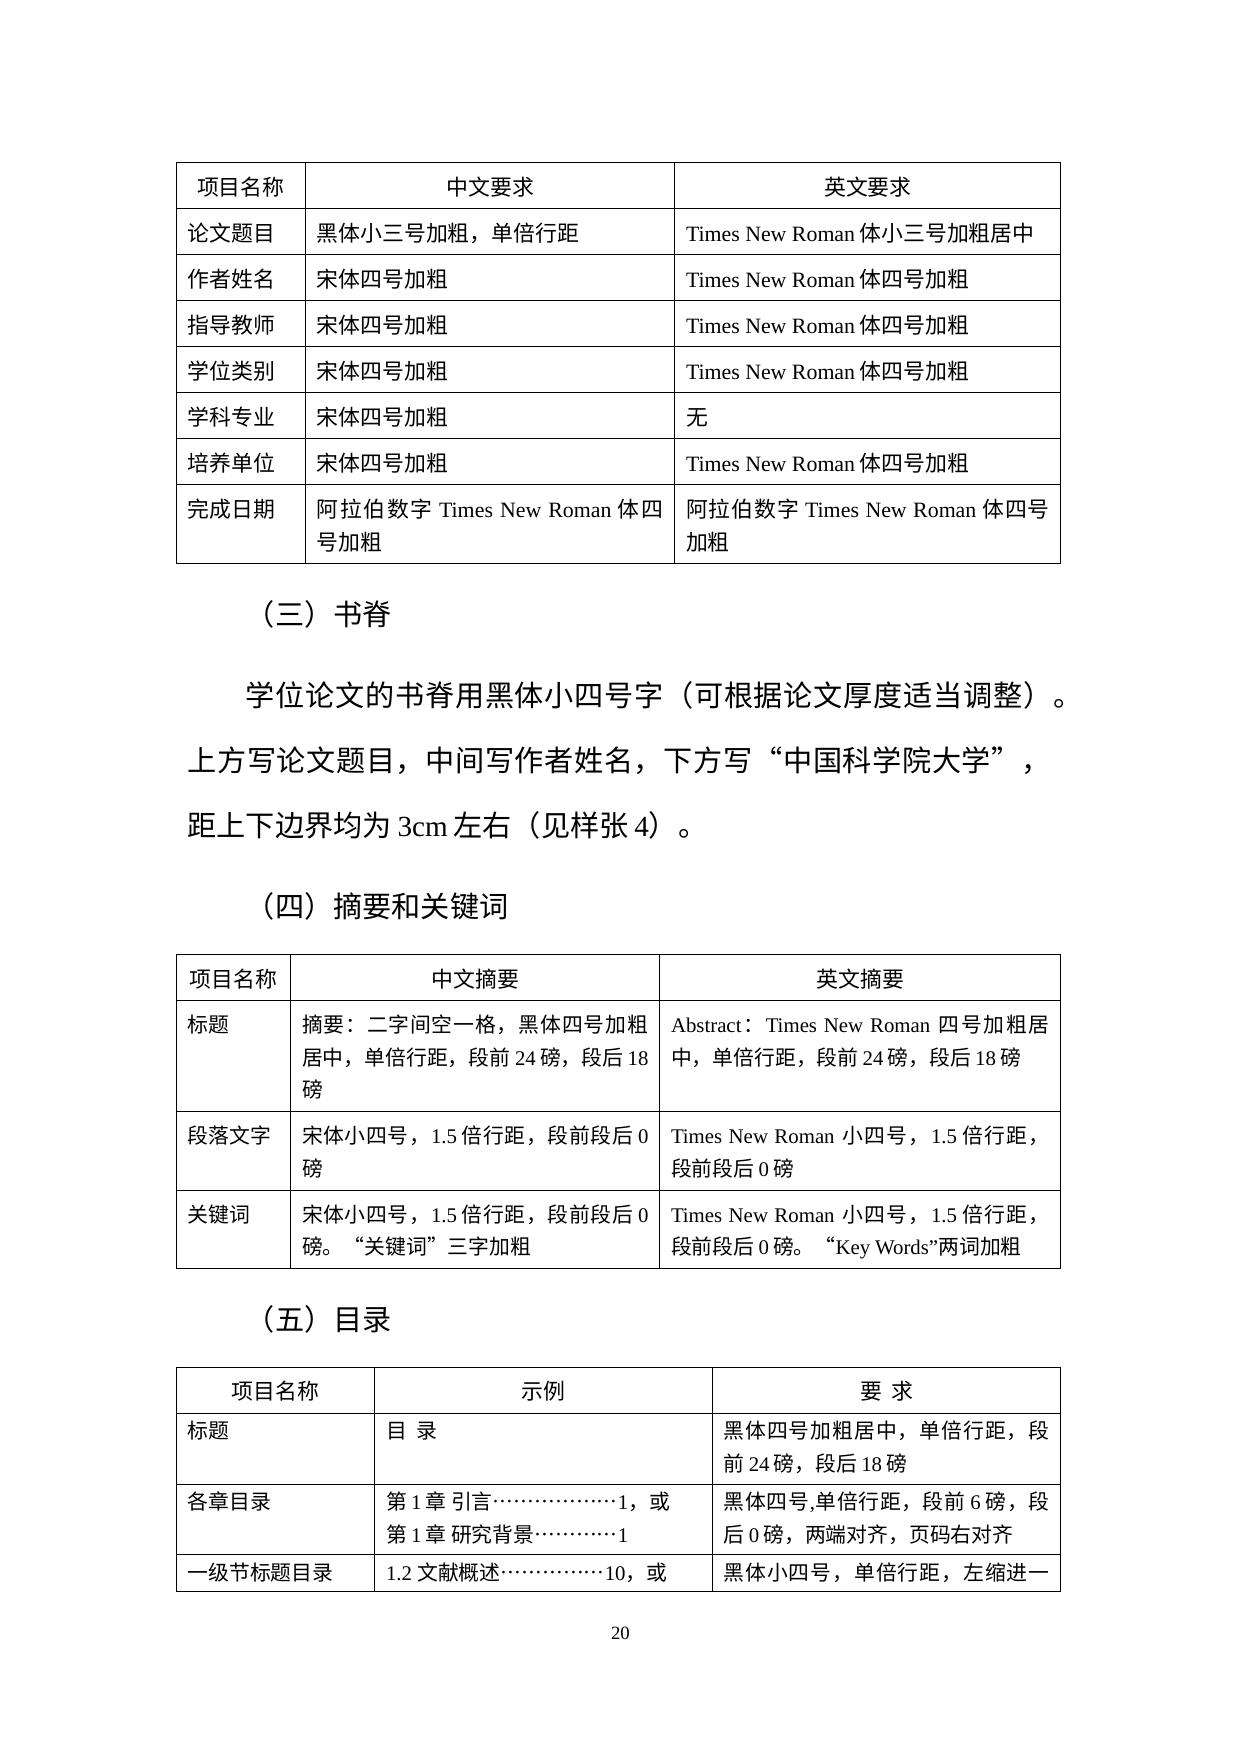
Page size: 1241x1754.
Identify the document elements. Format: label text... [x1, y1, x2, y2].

table_cell 目 录 [375, 1414, 712, 1483]
table_cell 段落文字 [177, 1112, 290, 1189]
table_cell 第1章 引言………………1，或 第1章 研究背景…………1 [375, 1485, 712, 1554]
table_cell 标题 [177, 1414, 374, 1483]
table_cell 指导教师 [177, 301, 305, 346]
table_header 项目名称 [177, 163, 305, 208]
table_cell 宋体四号加粗 [306, 301, 674, 346]
table_header 中文摘要 [291, 955, 659, 1000]
table_cell 学位类别 [177, 347, 305, 392]
table_cell 各章目录 [177, 1485, 374, 1554]
table_cell 完成日期 [177, 485, 305, 563]
table_cell Times New Roman 小四号，1.5倍行距，段前段后0磅 [660, 1112, 1060, 1189]
table_cell 宋体四号加粗 [306, 347, 674, 392]
table_cell 黑体四号加粗居中，单倍行距，段前24磅，段后18磅 [713, 1414, 1060, 1483]
table_cell 宋体四号加粗 [306, 255, 674, 300]
table_cell Times New Roman体四号加粗 [675, 439, 1060, 484]
text （五）目录 [187, 1285, 1053, 1350]
table_cell 无 [675, 393, 1060, 438]
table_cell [713, 1555, 1060, 1591]
table_cell Abstract：Times New Roman 四号加粗居中，单倍行距，段前24磅，段后18磅 [660, 1001, 1060, 1111]
table_cell 学科专业 [177, 393, 305, 438]
table_cell 阿拉伯数字Times New Roman体四号加粗 [306, 485, 674, 563]
table_cell 标题 [177, 1001, 290, 1111]
text （三）书脊 [187, 580, 1053, 645]
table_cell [375, 1555, 712, 1591]
text （四）摘要和关键词 [187, 873, 1053, 938]
text 学位论文的书脊用黑体小四号字（可根据论文厚度适当调整）。上方写论文题目，中间写作者姓名，下方写“中国科学院大学”，距上下边界均为3cm左右（见样张4）。 [187, 661, 1053, 856]
table_cell 论文题目 [177, 209, 305, 254]
table_cell 黑体四号,单倍行距，段前6磅，段后0磅，两端对齐，页码右对齐 [713, 1485, 1060, 1554]
table_cell 宋体四号加粗 [306, 439, 674, 484]
table_cell Times New Roman体四号加粗 [675, 301, 1060, 346]
table_cell 摘要：二字间空一格，黑体四号加粗居中，单倍行距，段前24磅，段后18磅 [291, 1001, 659, 1111]
table_cell 宋体小四号，1.5倍行距，段前段后0磅 [291, 1112, 659, 1189]
table_cell Times New Roman体四号加粗 [675, 347, 1060, 392]
table_header 项目名称 [177, 955, 290, 1000]
table_cell Times New Roman 小四号，1.5倍行距，段前段后0磅。“Key Words”两词加粗 [660, 1191, 1060, 1268]
table_cell 关键词 [177, 1191, 290, 1268]
table_cell Times New Roman体小三号加粗居中 [675, 209, 1060, 254]
table_cell 宋体四号加粗 [306, 393, 674, 438]
table_cell 一级节标题目录 [177, 1555, 374, 1591]
table_cell 宋体小四号，1.5倍行距，段前段后0磅。“关键词”三字加粗 [291, 1191, 659, 1268]
table_header 英文要求 [675, 163, 1060, 208]
table_header 中文要求 [306, 163, 674, 208]
table_header 项目名称 [177, 1368, 374, 1413]
table_header 要 求 [713, 1368, 1060, 1413]
table_header 英文摘要 [660, 955, 1060, 1000]
table_cell Times New Roman体四号加粗 [675, 255, 1060, 300]
table_cell 黑体小三号加粗，单倍行距 [306, 209, 674, 254]
table_cell 阿拉伯数字Times New Roman体四号加粗 [675, 485, 1060, 563]
table_header 示例 [375, 1368, 712, 1413]
table_cell 培养单位 [177, 439, 305, 484]
table_cell 作者姓名 [177, 255, 305, 300]
